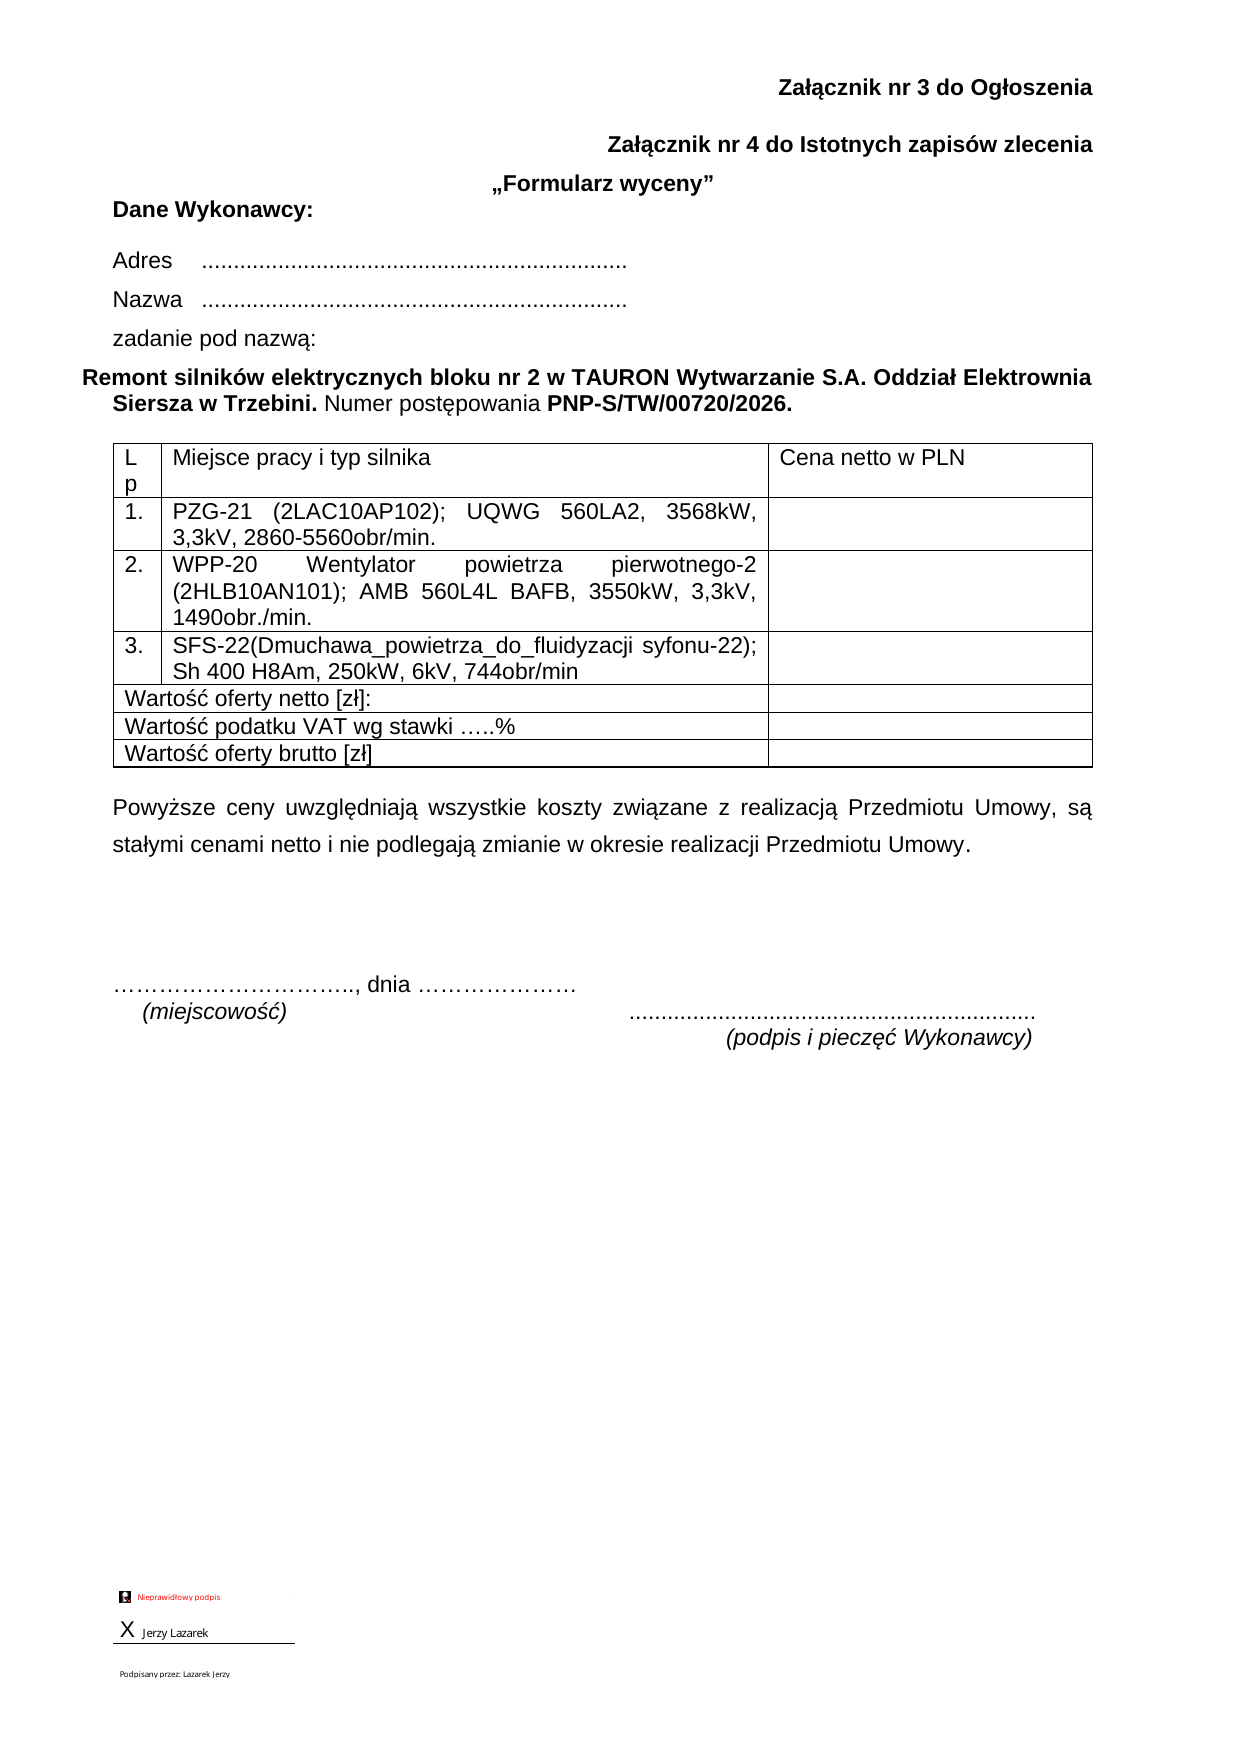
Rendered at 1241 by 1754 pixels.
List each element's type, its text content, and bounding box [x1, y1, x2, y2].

text Powyższe ceny uwzględniają wszystkie koszty związane z realizacją Przedmiotu Umowy, są stałymi cenami netto i nie podlegają zmianie w okresie realizacji Przedmiotu Umowy. [112, 794, 1093, 857]
table_cell [769, 740, 1092, 766]
table_header Miejsce pracy i typ silnika [162, 444, 768, 497]
table_cell [769, 551, 1092, 631]
table_cell 3. [114, 632, 161, 684]
text Nazwa ................................................................... [112, 286, 1093, 312]
text (podpis i pieczęć Wykonawcy) [112, 1024, 1093, 1051]
text Załącznik nr 4 do Istotnych zapisów zlecenia [112, 131, 1093, 157]
table_cell [769, 632, 1092, 684]
text „Formularz wyceny” [112, 169, 1093, 196]
table_cell PZG-21 (2LAC10AP102); UQWG 560LA2, 3568kW, 3,3kV, 2860-5560obr/min. [162, 498, 768, 550]
text (miejscowość) ................................................................ [142, 998, 1093, 1024]
text ………………………….., dnia ………………… [112, 971, 1093, 998]
table_cell SFS-22(Dmuchawa_powietrza_do_fluidyzacji syfonu-22); Sh 400 H8Am, 250kW, 6kV, 744obr/min [162, 632, 768, 684]
table_header Lp [114, 444, 161, 497]
table_cell [769, 498, 1092, 550]
text zadanie pod nazwą: [112, 325, 1093, 351]
table_cell WPP-20 Wentylator powietrza pierwotnego-2 (2HLB10AN101); AMB 560L4L BAFB, 3550kW, 3,3kV, 1490obr./min. [162, 551, 768, 631]
table_cell [769, 685, 1092, 712]
table_cell 2. [114, 551, 161, 631]
table_cell Wartość oferty netto [zł]: [114, 685, 768, 712]
text Adres ................................................................... [112, 247, 1093, 274]
table_cell [769, 713, 1092, 739]
table_cell Wartość podatku VAT wg stawki …..% [114, 713, 768, 739]
text Remont silników elektrycznych bloku nr 2 w TAURON Wytwarzanie S.A. Oddział Elektrownia Siersza w Trzebini. Numer postępowania PNP-S/TW/00720/2026. [82, 364, 1093, 417]
text Dane Wykonawcy: [112, 196, 1093, 222]
table_header Cena netto w PLN [769, 444, 1092, 497]
table_cell Wartość oferty brutto [zł] [114, 740, 768, 766]
table_cell 1. [114, 498, 161, 550]
